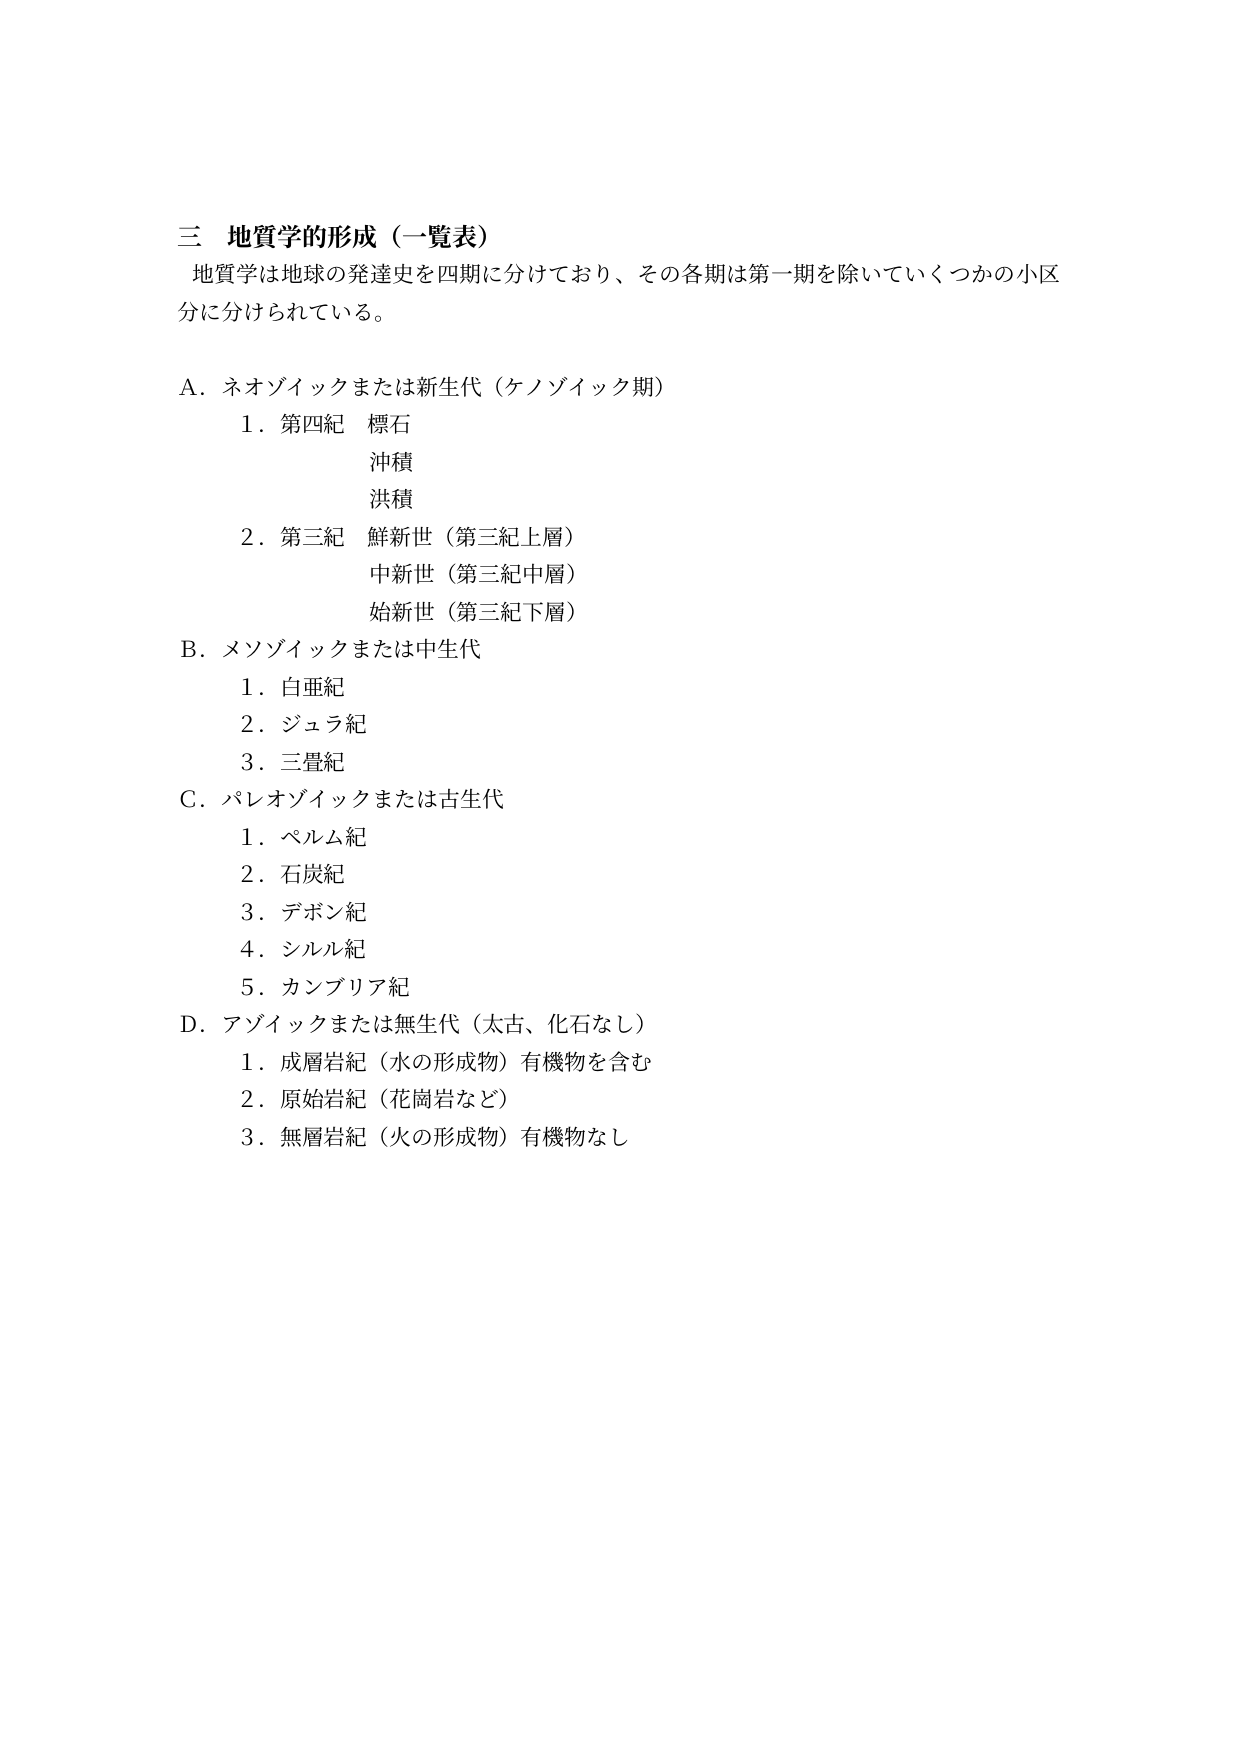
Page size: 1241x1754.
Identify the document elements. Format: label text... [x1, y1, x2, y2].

text Ａ．ネオゾイックまたは新生代（ケノゾイック期） [177, 367, 1063, 404]
text ２．第三紀 鮮新世（第三紀上層） [177, 517, 1063, 554]
text 地質学は地球の発達史を四期に分けており、その各期は第一期を除いていくつかの小区分に分けられている。 [177, 254, 1063, 329]
text １．第四紀 標石 [177, 404, 1063, 442]
text ３．三畳紀 [177, 742, 1063, 779]
text 三 地質学的形成（一覧表） [177, 217, 1063, 254]
text ４．シルル紀 [177, 929, 1063, 967]
text 中新世（第三紀中層） [177, 554, 1063, 592]
text ３．デボン紀 [177, 892, 1063, 929]
text ２．石炭紀 [177, 854, 1063, 892]
text Ｂ．メソゾイックまたは中生代 [177, 629, 1063, 667]
text 沖積 [177, 442, 1063, 479]
text 洪積 [177, 479, 1063, 517]
text Ｄ．アゾイックまたは無生代（太古、化石なし） [177, 1004, 1063, 1042]
text ３．無層岩紀（火の形成物）有機物なし [177, 1117, 1063, 1154]
text ２．ジュラ紀 [177, 704, 1063, 742]
text １．白亜紀 [177, 667, 1063, 704]
text １．ペルム紀 [177, 817, 1063, 854]
text 始新世（第三紀下層） [177, 592, 1063, 629]
text Ｃ．パレオゾイックまたは古生代 [177, 779, 1063, 817]
text ２．原始岩紀（花崗岩など） [177, 1079, 1063, 1117]
text ５．カンブリア紀 [177, 967, 1063, 1004]
text １．成層岩紀（水の形成物）有機物を含む [177, 1042, 1063, 1079]
